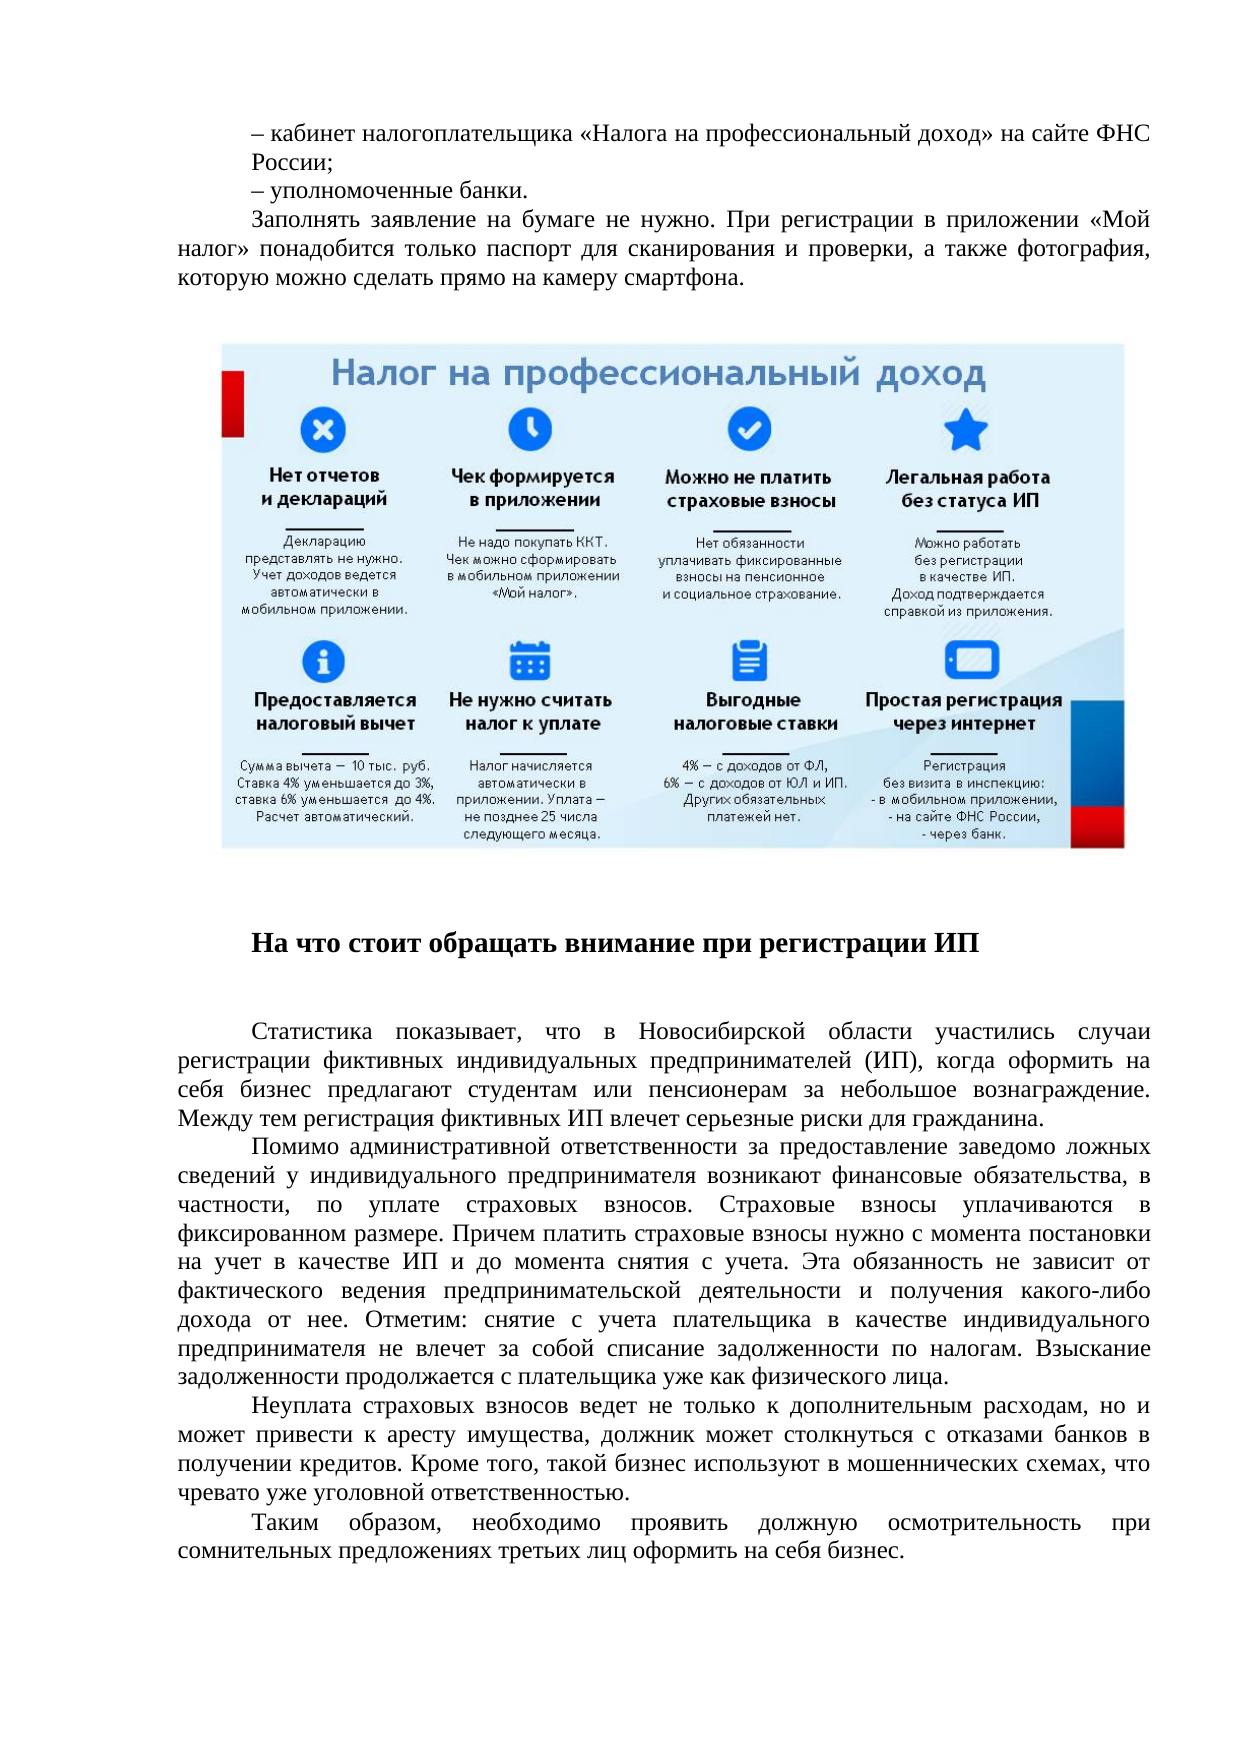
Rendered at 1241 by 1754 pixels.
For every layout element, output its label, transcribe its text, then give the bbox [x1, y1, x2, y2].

list На что стоит обращать внимание при регистрации ИП [177, 925, 1152, 959]
text Статистика показывает, что в Новосибирской области участились случаи регистрации фиктивных индивидуальных предпринимателей (ИП), когда оформить на себя бизнес предлагают студентам или пенсионерам за небольшое вознаграждение. Между тем регистрация фиктивных ИП влечет серьезные риски для гражданина. [177, 1016, 1152, 1131]
text – уполномоченные банки. [251, 176, 1152, 204]
text Неуплата страховых взносов ведет не только к дополнительным расходам, но и может привести к аресту имущества, должник может столкнуться с отказами банков в получении кредитов. Кроме того, такой бизнес используют в мошеннических схемах, что чревато уже уголовной ответственностью. [177, 1390, 1152, 1507]
text Помимо административной ответственности за предоставление заведомо ложных сведений у индивидуального предпринимателя возникают финансовые обязательства, в частности, по уплате страховых взносов. Страховые взносы уплачиваются в фиксированном размере. Причем платить страховые взносы нужно с момента постановки на учет в качестве ИП и до момента снятия с учета. Эта обязанность не зависит от фактического ведения предпринимательской деятельности и получения какого-либо дохода от нее. Отметим: снятие с учета плательщика в качестве индивидуального предпринимателя не влечет за собой списание задолженности по налогам. Взыскание задолженности продолжается с плательщика уже как физического лица. [177, 1131, 1152, 1390]
text Заполнять заявление на бумаге не нужно. При регистрации в приложении «Мой налог» понадобится только паспорт для сканирования и проверки, а также фотография, которую можно сделать прямо на камеру смартфона. [177, 204, 1152, 291]
text Таким образом, необходимо проявить должную осмотрительность при сомнительных предложениях третьих лиц оформить на себя бизнес. [177, 1507, 1152, 1564]
picture [177, 319, 1152, 868]
text – кабинет налогоплательщика «Налога на профессиональный доход» на сайте ФНС России; [251, 118, 1152, 176]
